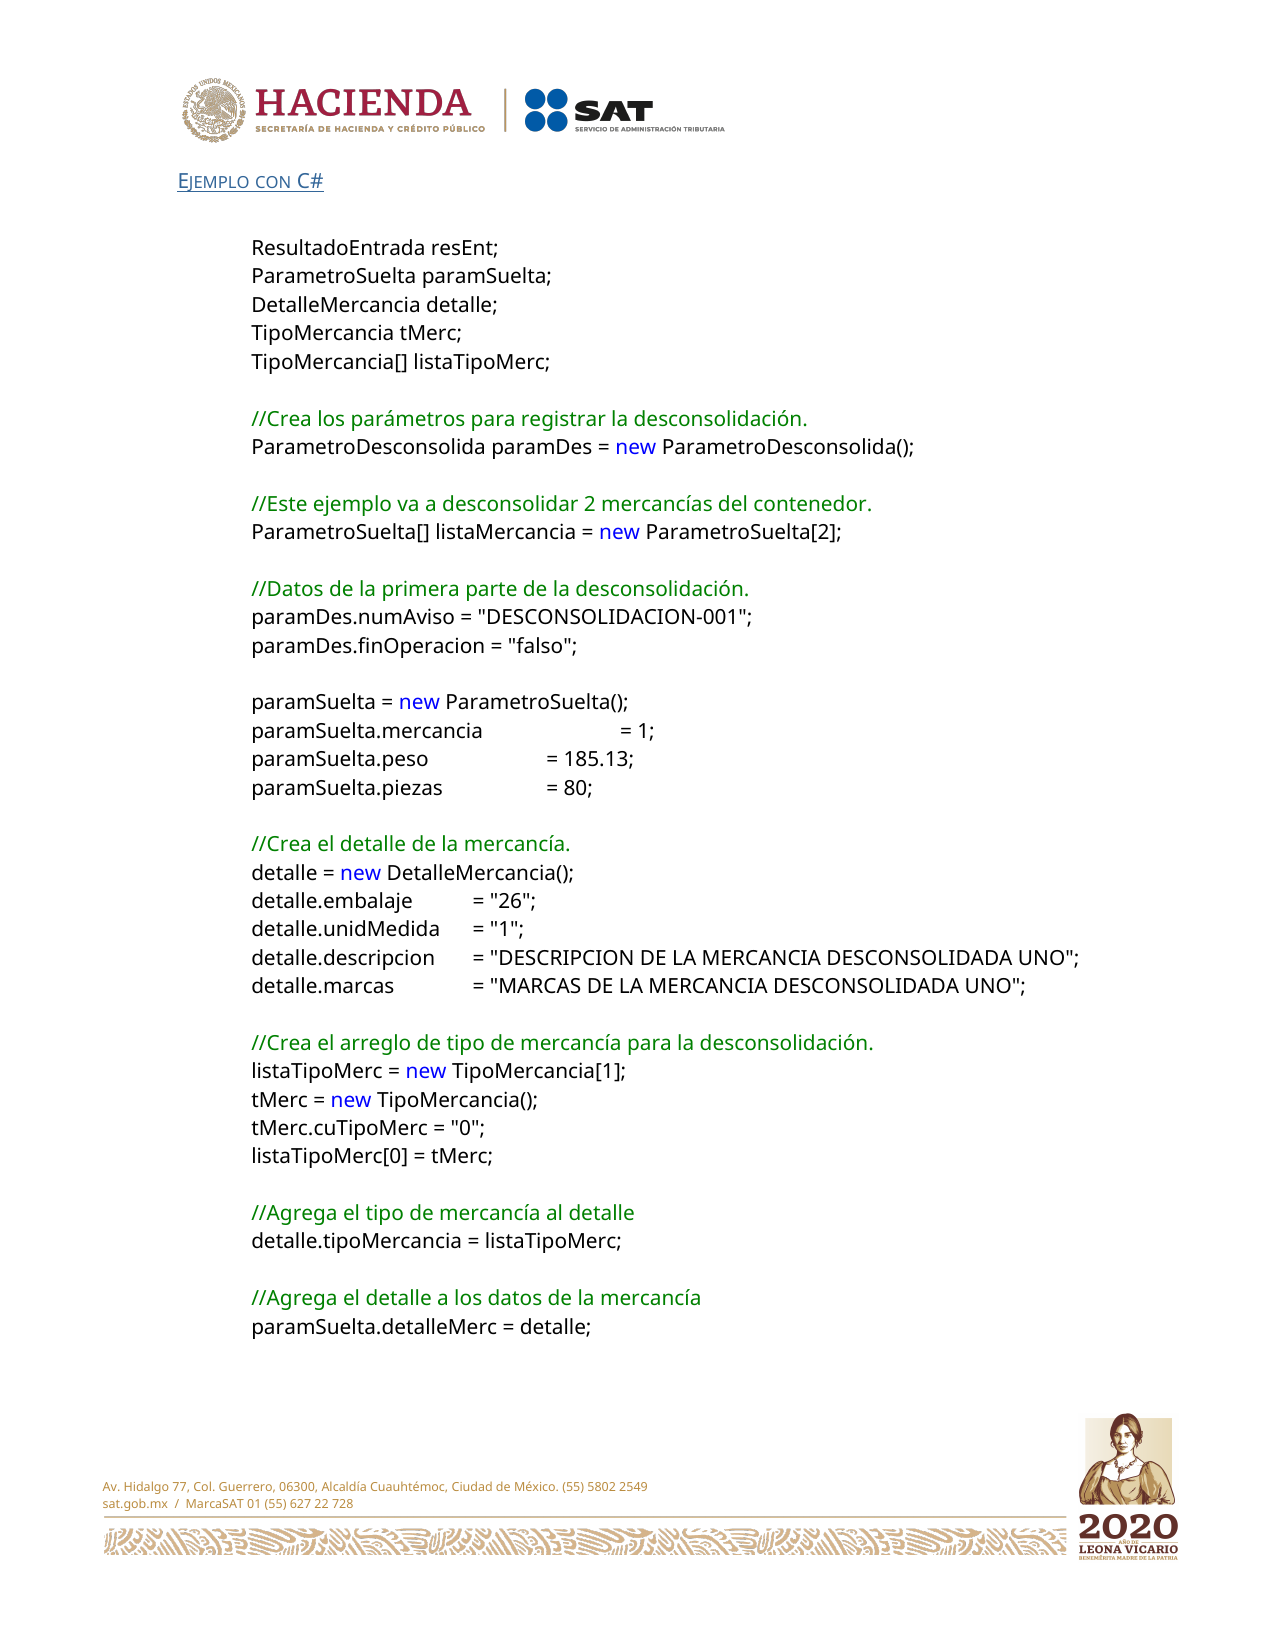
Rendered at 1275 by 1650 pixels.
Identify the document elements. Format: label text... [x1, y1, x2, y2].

text //Crea los parámetros para registrar la desconsolidación. [177, 404, 1098, 432]
text paramSuelta.detalleMerc = detalle; [177, 1312, 1098, 1340]
text paramSuelta.mercancia = 1; [177, 716, 1098, 744]
text detalle.tipoMercancia = listaTipoMerc; [177, 1226, 1098, 1255]
text detalle.marcas = "MARCAS DE LA MERCANCIA DESCONSOLIDADA UNO"; [177, 971, 1098, 1000]
text ResultadoEntrada resEnt; [177, 233, 1098, 262]
text paramSuelta.piezas = 80; [177, 773, 1098, 801]
text Ejemplo con C# [177, 166, 1098, 195]
picture [102, 1512, 1067, 1555]
text //Crea el arreglo de tipo de mercancía para la desconsolidación. [177, 1028, 1098, 1056]
text //Crea el detalle de la mercancía. [177, 829, 1098, 858]
text paramSuelta = new ParametroSuelta(); [177, 687, 1098, 716]
text ParametroSuelta paramSuelta; [177, 262, 1098, 290]
text paramSuelta.peso = 185.13; [177, 744, 1098, 773]
text //Agrega el detalle a los datos de la mercancía [177, 1283, 1098, 1312]
text TipoMercancia tMerc; [177, 318, 1098, 347]
picture [177, 73, 731, 147]
text tMerc = new TipoMercancia(); [177, 1085, 1098, 1113]
text detalle.descripcion = "DESCRIPCION DE LA MERCANCIA DESCONSOLIDADA UNO"; [177, 943, 1098, 971]
text paramDes.finOperacion = "falso"; [177, 631, 1098, 659]
text //Este ejemplo va a desconsolidar 2 mercancías del contenedor. [177, 489, 1098, 517]
text listaTipoMerc[0] = tMerc; [177, 1142, 1098, 1170]
text detalle.embalaje = "26"; [177, 886, 1098, 914]
text paramDes.numAviso = "DESCONSOLIDACION-001"; [177, 602, 1098, 631]
text ParametroDesconsolida paramDes = new ParametroDesconsolida(); [177, 432, 1098, 461]
text //Datos de la primera parte de la desconsolidación. [177, 574, 1098, 602]
text DetalleMercancia detalle; [177, 290, 1098, 318]
picture [1077, 1413, 1180, 1563]
text listaTipoMerc = new TipoMercancia[1]; [177, 1056, 1098, 1085]
text TipoMercancia[] listaTipoMerc; [177, 347, 1098, 375]
text detalle.unidMedida = "1"; [177, 914, 1098, 943]
text detalle = new DetalleMercancia(); [177, 858, 1098, 886]
text ParametroSuelta[] listaMercancia = new ParametroSuelta[2]; [177, 517, 1098, 546]
text //Agrega el tipo de mercancía al detalle [177, 1198, 1098, 1226]
text tMerc.cuTipoMerc = "0"; [177, 1113, 1098, 1142]
